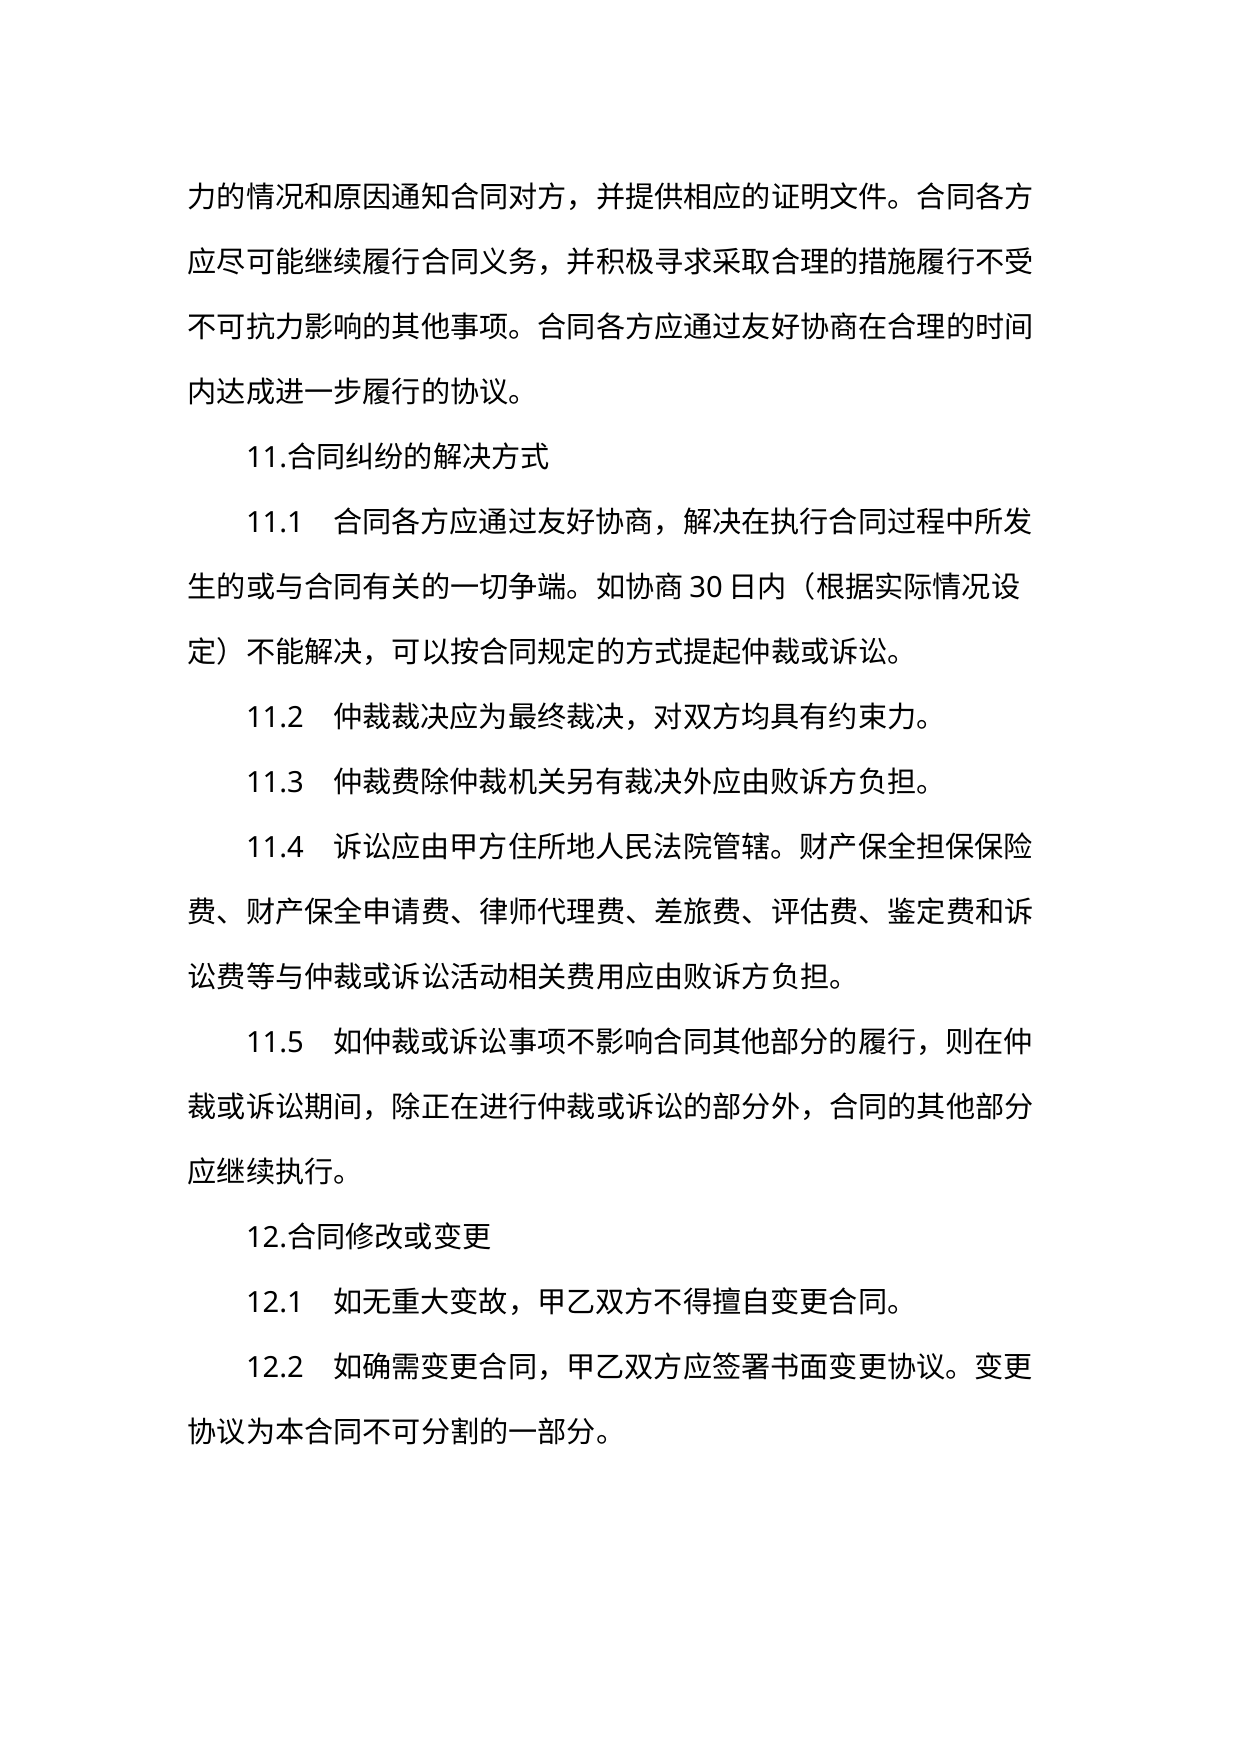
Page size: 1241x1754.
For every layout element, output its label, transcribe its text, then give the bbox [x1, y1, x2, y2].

text 11.1 合同各方应通过友好协商，解决在执行合同过程中所发生的或与合同有关的一切争端。如协商30日内（根据实际情况设定）不能解决，可以按合同规定的方式提起仲裁或诉讼。 [187, 487, 1053, 682]
text 12.2 如确需变更合同，甲乙双方应签署书面变更协议。变更协议为本合同不可分割的一部分。 [187, 1332, 1053, 1462]
text 12.1 如无重大变故，甲乙双方不得擅自变更合同。 [187, 1267, 1053, 1332]
text 11.合同纠纷的解决方式 [187, 422, 1053, 487]
text 12.合同修改或变更 [187, 1202, 1053, 1267]
text 11.2 仲裁裁决应为最终裁决，对双方均具有约束力。 [187, 682, 1053, 747]
text 11.4 诉讼应由甲方住所地人民法院管辖。财产保全担保保险费、财产保全申请费、律师代理费、差旅费、评估费、鉴定费和诉讼费等与仲裁或诉讼活动相关费用应由败诉方负担。 [187, 812, 1053, 1007]
text 11.5 如仲裁或诉讼事项不影响合同其他部分的履行，则在仲裁或诉讼期间，除正在进行仲裁或诉讼的部分外，合同的其他部分应继续执行。 [187, 1007, 1053, 1202]
text 11.3 仲裁费除仲裁机关另有裁决外应由败诉方负担。 [187, 747, 1053, 812]
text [187, 162, 1053, 422]
